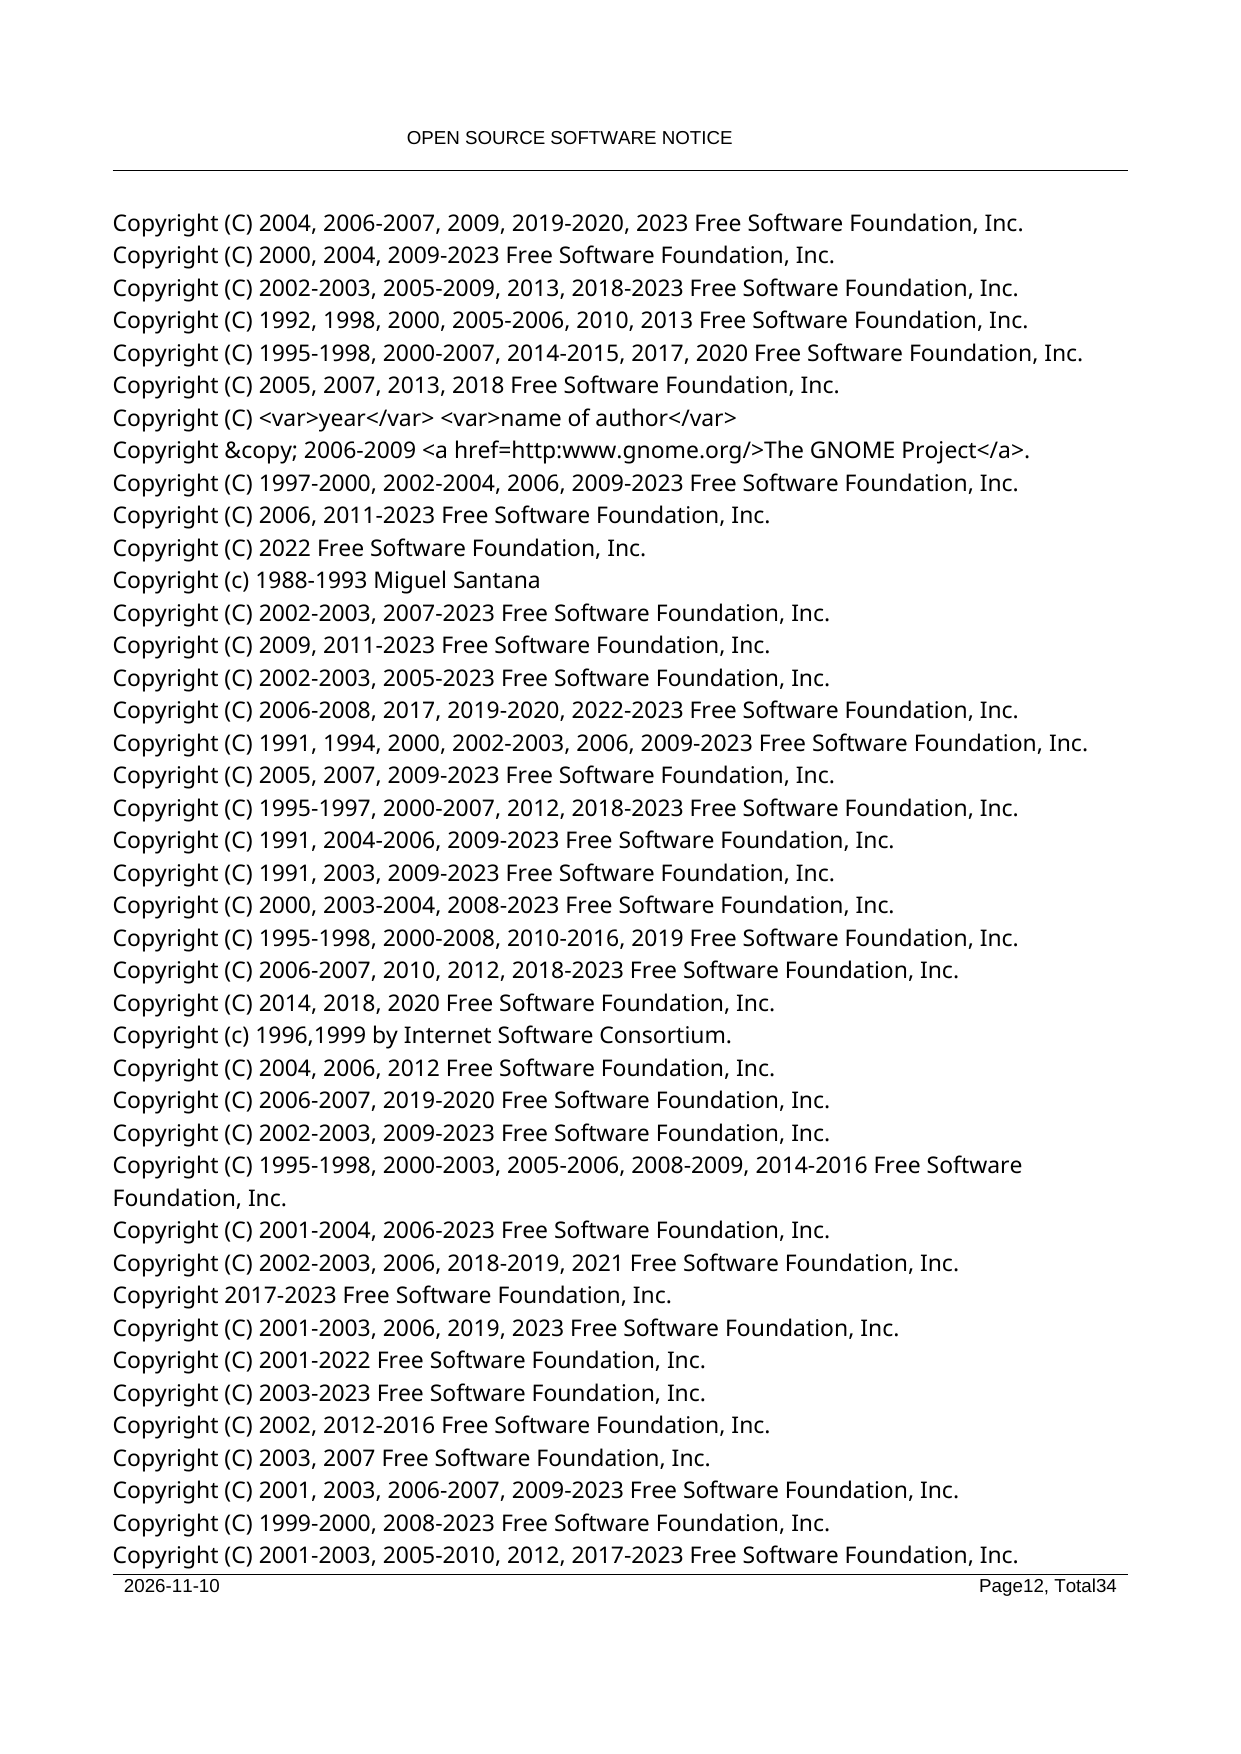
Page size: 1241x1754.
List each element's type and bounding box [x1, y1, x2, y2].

text [112, 206, 1128, 1571]
